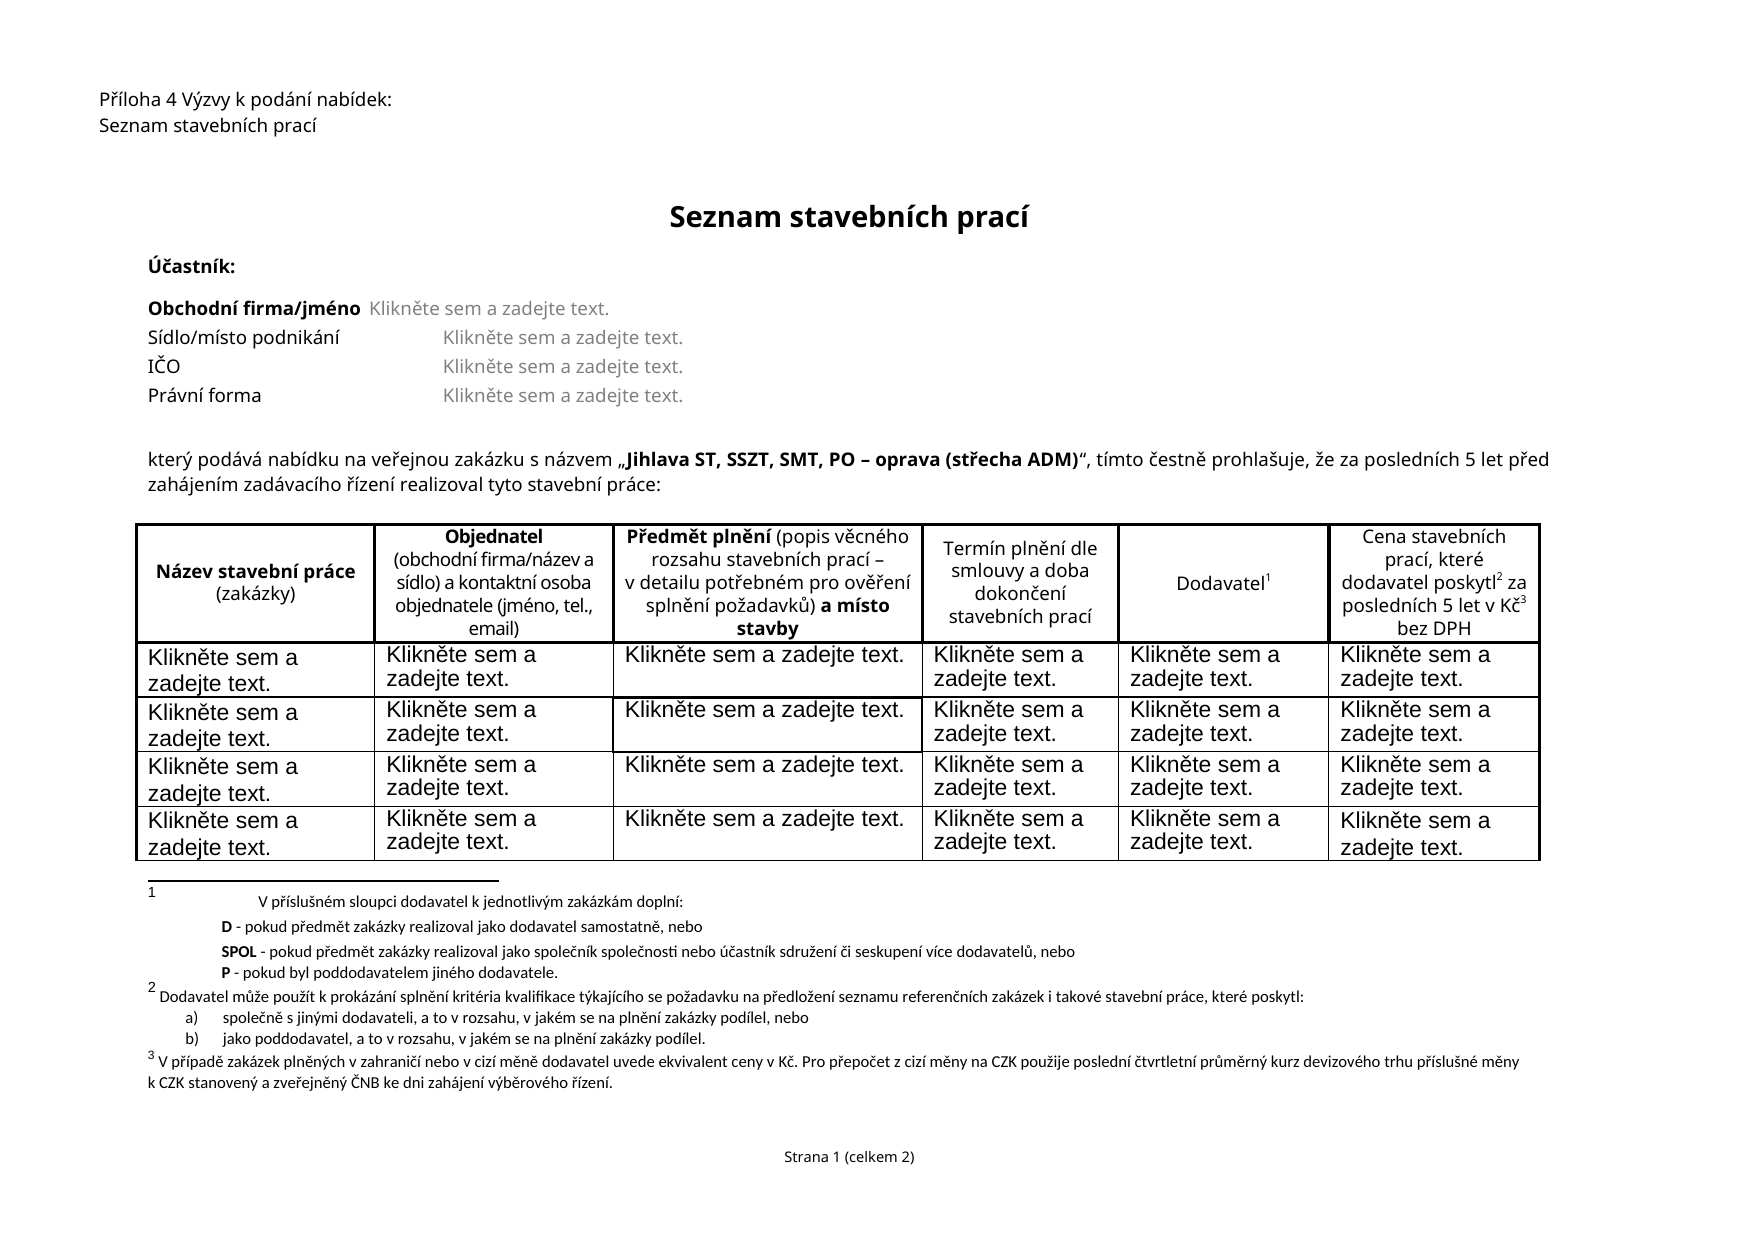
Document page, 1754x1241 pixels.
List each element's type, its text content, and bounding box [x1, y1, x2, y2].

text který podává nabídku na veřejnou zakázku s názvem „Jihlava ST, SSZT, SMT, PO – oprava (střecha ADM)“, tímto čestně prohlašuje, že za posledních 5 let před zahájením zadávacího řízení realizoval tyto stavební práce: [148, 446, 1551, 497]
text IČO [148, 350, 1551, 379]
text Účastník: [148, 249, 1551, 279]
table_header Předmět plnění (popis věcného rozsahu stavebních prací – v detailu potřebném pro ověření splnění požadavků) a místo stavby [615, 526, 921, 641]
text Obchodní firma/jméno [148, 292, 1551, 321]
table_header Cena stavebních prací, které dodavatel poskytl za posledních 5 let v Kč bez DPH [1331, 526, 1538, 641]
table_header Objednatel (obchodní firma/název a sídlo) a kontaktní osoba objednatele (jméno, tel., email) [376, 526, 612, 641]
table_header Termín plnění dle smlouvy a doba dokončení stavebních prací [924, 526, 1117, 641]
text Sídlo/místo podnikání [148, 321, 1551, 350]
text Právní forma [148, 379, 1551, 408]
table_header Dodavatel [1120, 526, 1327, 641]
table_header Název stavební práce (zakázky) [138, 526, 373, 641]
title Seznam stavebních prací [148, 196, 1551, 236]
